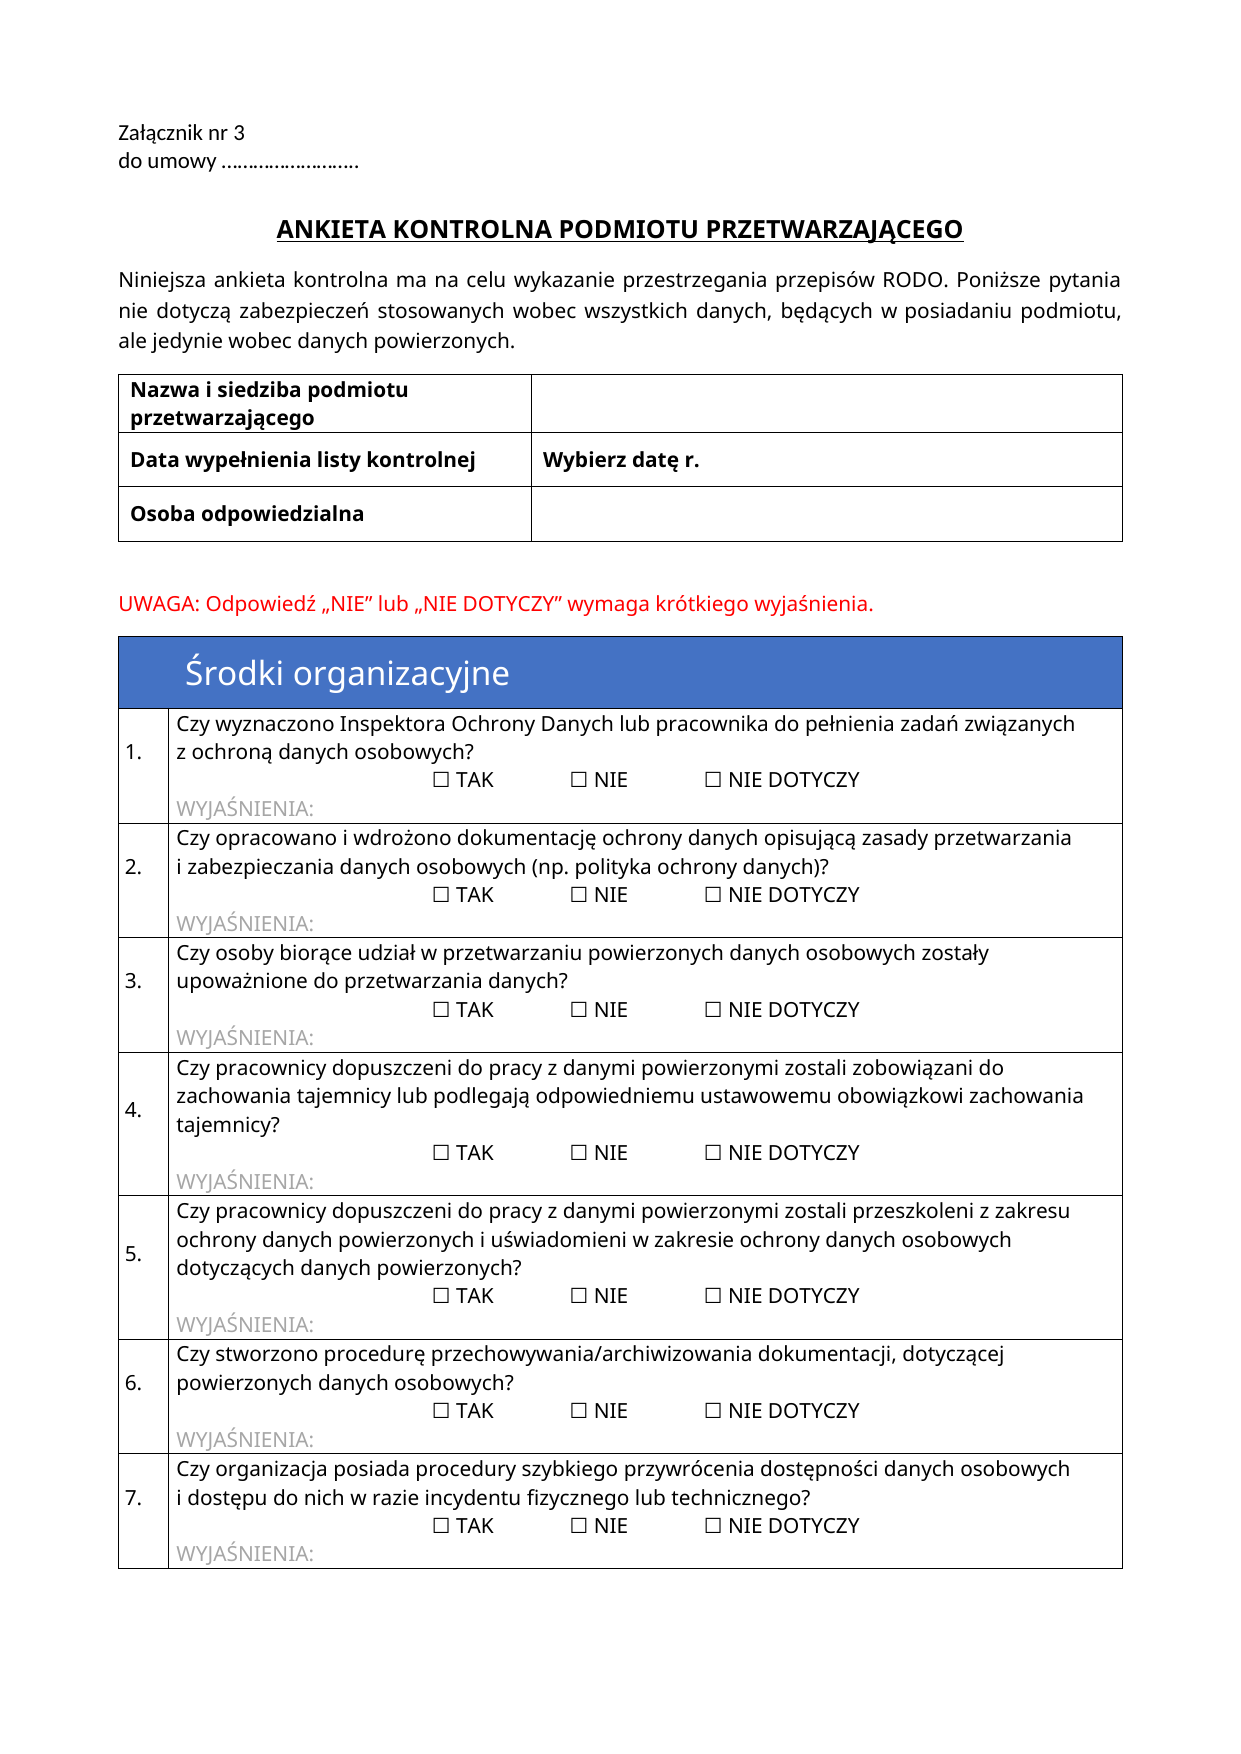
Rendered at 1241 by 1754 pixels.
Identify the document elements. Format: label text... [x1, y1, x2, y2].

table_cell [532, 487, 1122, 541]
table_cell Czy osoby biorące udział w przetwarzaniu powierzonych danych osobowych zostały upoważnione do przetwarzania danych? TAK NIE NIE DOTYCZY WYJAŚNIENIA: [169, 938, 1122, 1052]
table_cell Czy wyznaczono Inspektora Ochrony Danych lub pracownika do pełnienia zadań związanych z ochroną danych osobowych? TAK NIE NIE DOTYCZY WYJAŚNIENIA: [169, 709, 1122, 822]
table_cell Czy organizacja posiada procedury szybkiego przywrócenia dostępności danych osobowych i dostępu do nich w razie incydentu fizycznego lub technicznego? TAK NIE NIE DOTYCZY WYJAŚNIENIA: [169, 1454, 1122, 1568]
table_cell [119, 709, 168, 822]
table_cell Czy opracowano i wdrożono dokumentację ochrony danych opisującą zasady przetwarzania i zabezpieczania danych osobowych (np. polityka ochrony danych)? TAK NIE NIE DOTYCZY WYJAŚNIENIA: [169, 824, 1122, 937]
table_cell Czy pracownicy dopuszczeni do pracy z danymi powierzonymi zostali zobowiązani do zachowania tajemnicy lub podlegają odpowiedniemu ustawowemu obowiązkowi zachowania tajemnicy? TAK NIE NIE DOTYCZY WYJAŚNIENIA: [169, 1053, 1122, 1195]
table_cell Data wypełnienia listy kontrolnej [119, 433, 531, 486]
table_cell Czy stworzono procedurę przechowywania/archiwizowania dokumentacji, dotyczącej powierzonych danych osobowych? TAK NIE NIE DOTYCZY WYJAŚNIENIA: [169, 1340, 1122, 1453]
table_cell Czy pracownicy dopuszczeni do pracy z danymi powierzonymi zostali przeszkoleni z zakresu ochrony danych powierzonych i uświadomieni w zakresie ochrony danych osobowych dotyczących danych powierzonych? TAK NIE NIE DOTYCZY WYJAŚNIENIA: [169, 1196, 1122, 1338]
text Ankieta kontrolna podmiotu przetwarzającego [118, 212, 1122, 246]
text UWAGA: Odpowiedź „Nie” lub „nie dotyczy” wymaga krótkiego wyjaśnienia. [118, 589, 1122, 617]
table_cell [119, 1340, 168, 1453]
table_header Środki organizacyjne [119, 637, 1122, 708]
table_header [532, 375, 1122, 432]
table_cell Osoba odpowiedzialna [119, 487, 531, 541]
table_cell [119, 1196, 168, 1338]
table_cell [119, 1454, 168, 1568]
table_cell [119, 1053, 168, 1195]
table_cell [119, 938, 168, 1052]
table_cell r. [532, 433, 1122, 486]
text Niniejsza ankieta kontrolna ma na celu wykazanie przestrzegania przepisów RODO. Poniższe pytania nie dotyczą zabezpieczeń stosowanych wobec wszystkich danych, będących w posiadaniu podmiotu, ale jedynie wobec danych powierzonych. [118, 265, 1122, 355]
table_cell [119, 824, 168, 937]
text Załącznik nr 3 do umowy …………………….. [118, 118, 1122, 174]
table_header Nazwa i siedziba podmiotu przetwarzającego [119, 375, 531, 432]
